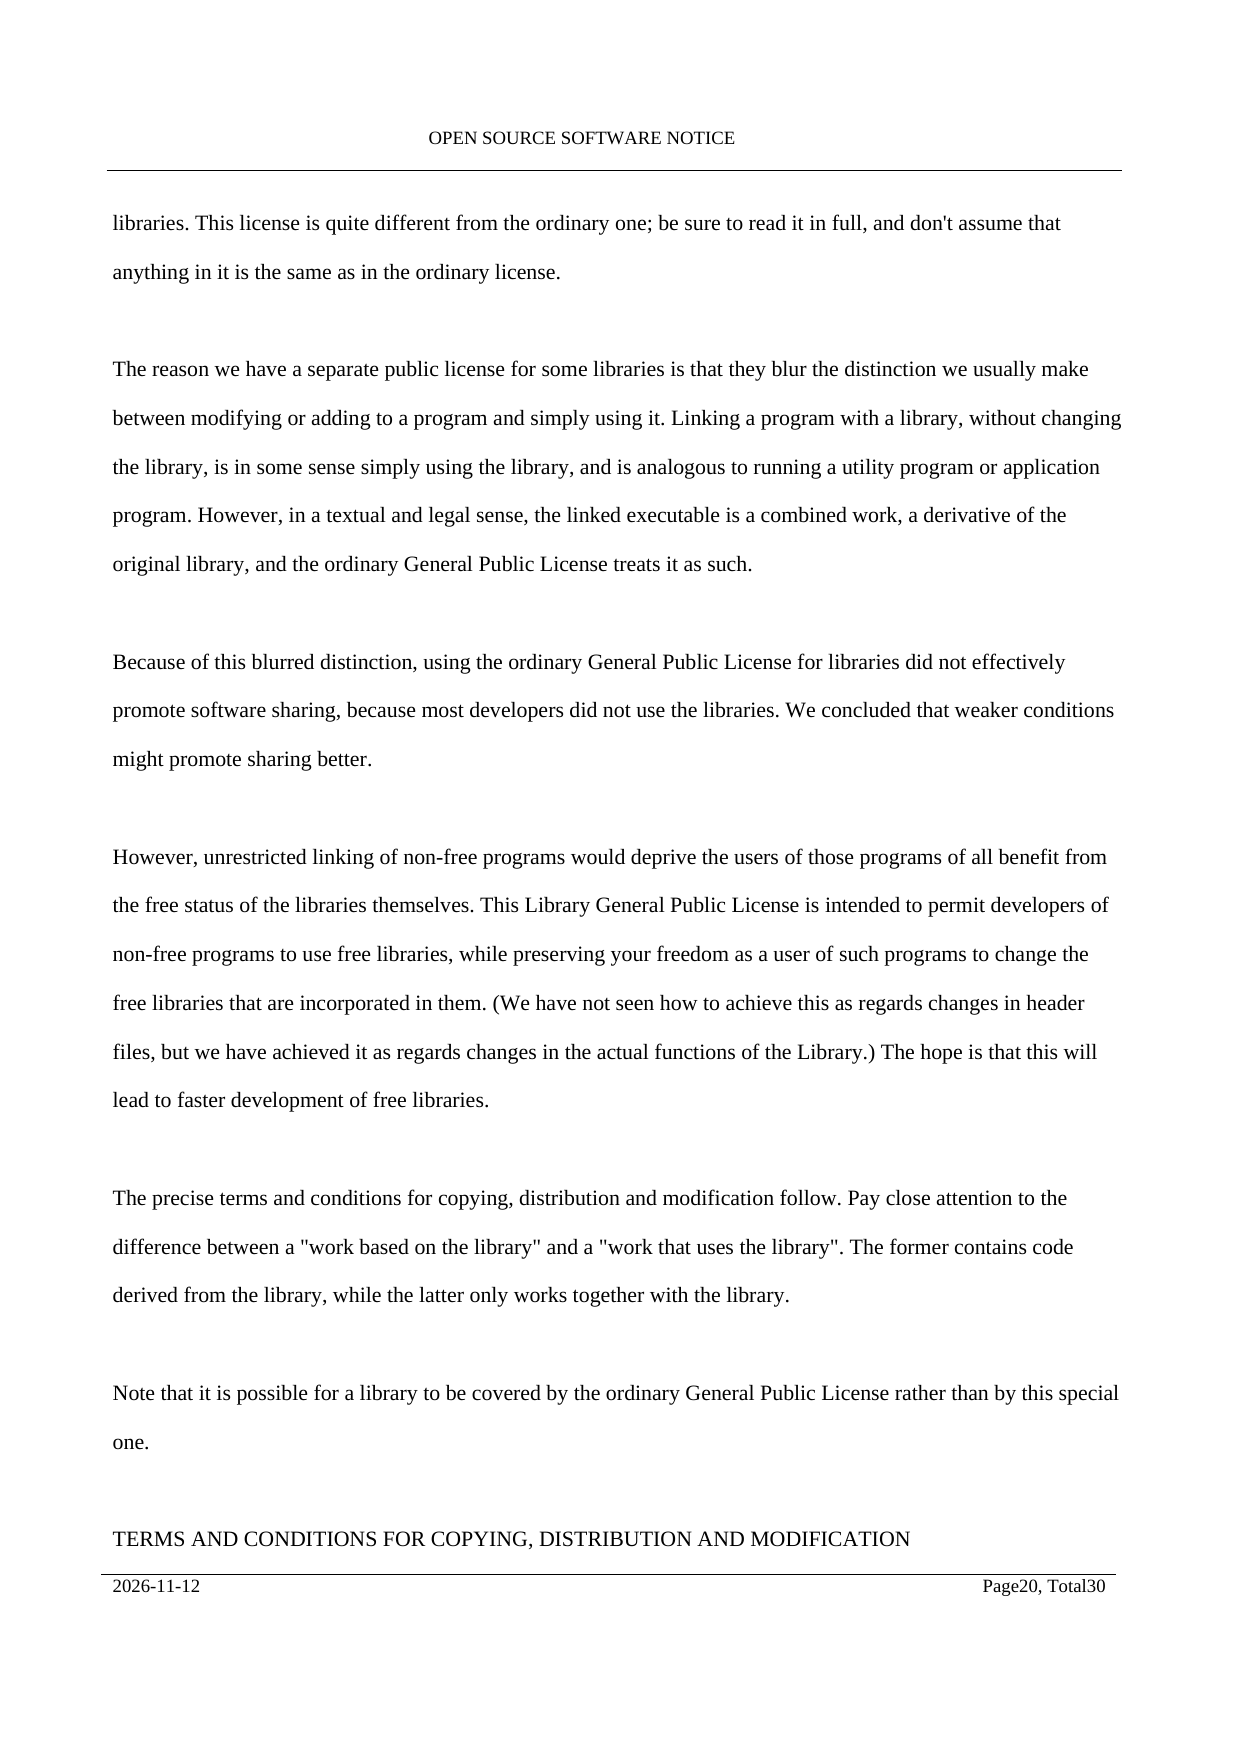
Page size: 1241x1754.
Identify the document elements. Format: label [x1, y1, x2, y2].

text [112, 206, 1128, 1555]
